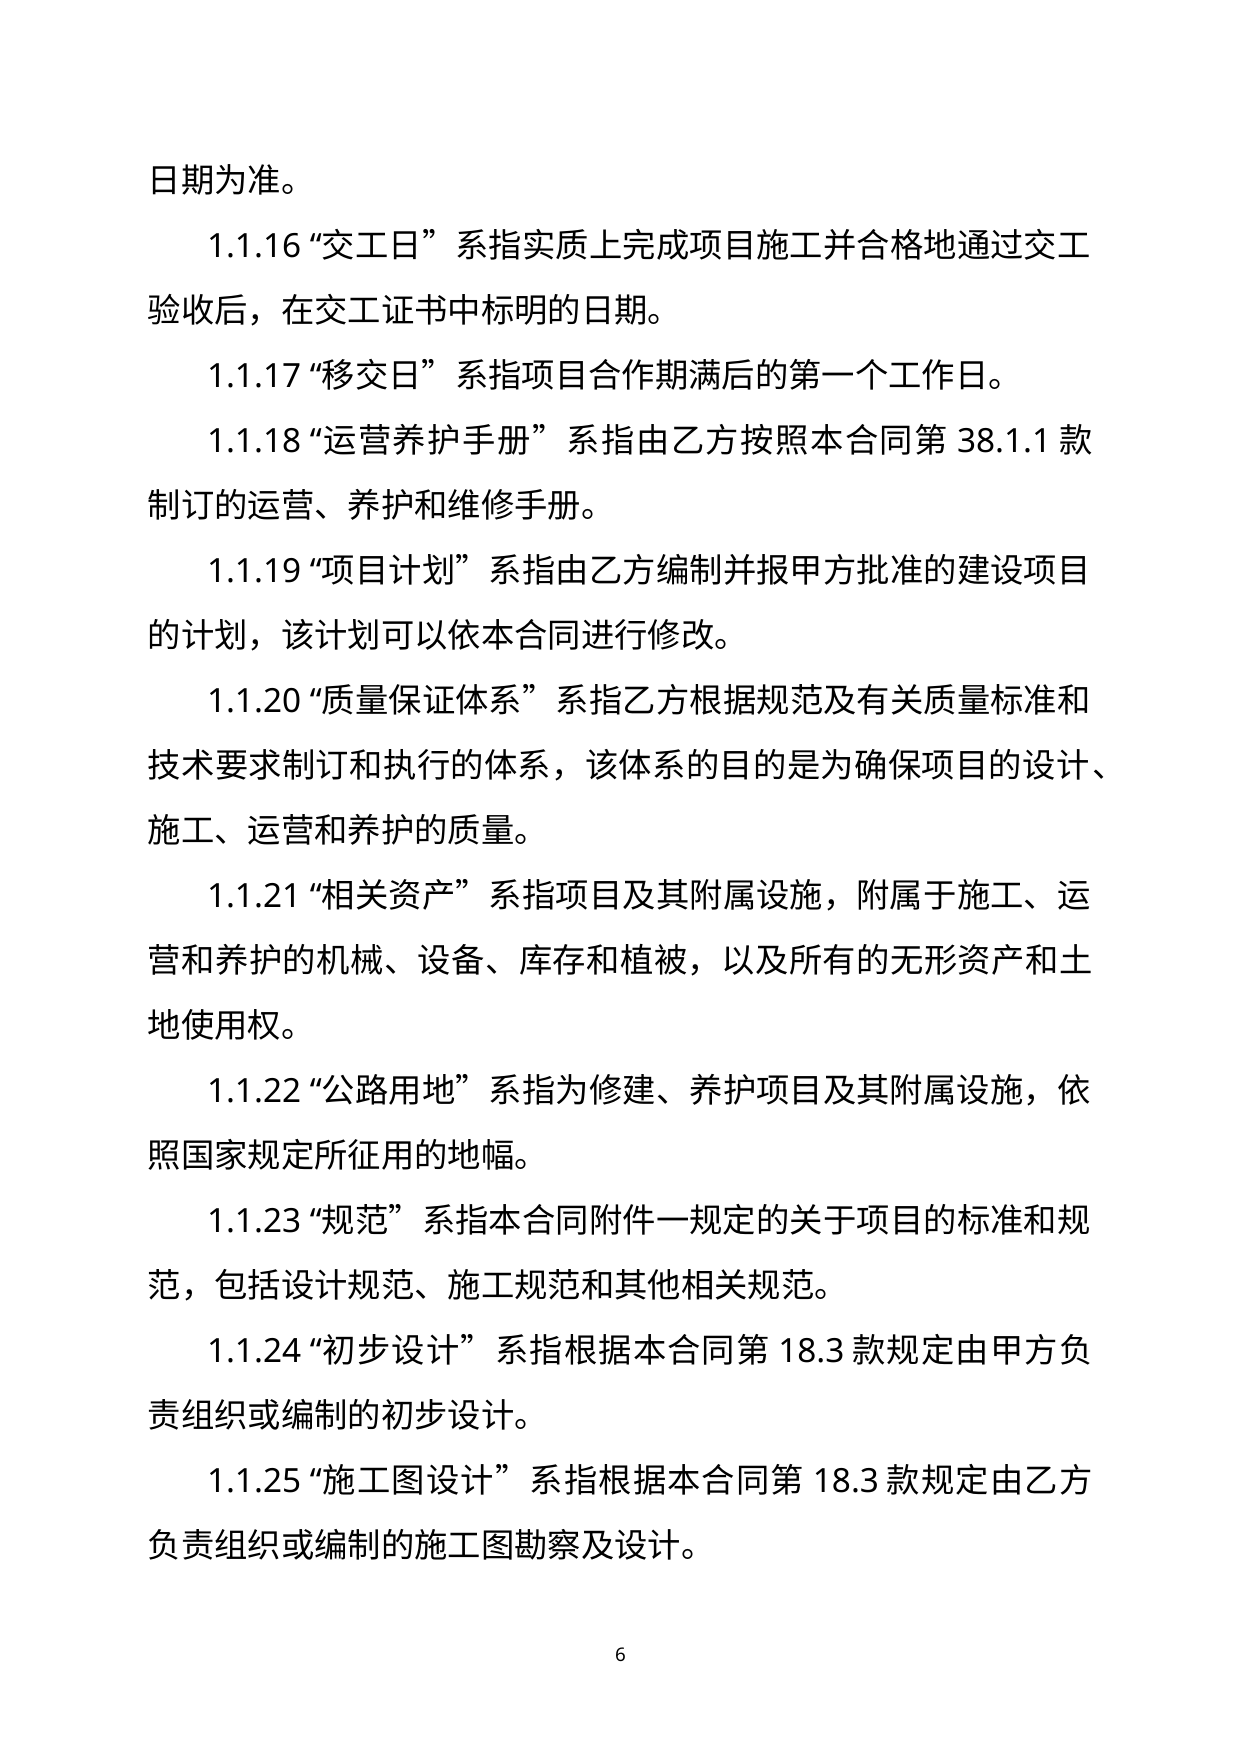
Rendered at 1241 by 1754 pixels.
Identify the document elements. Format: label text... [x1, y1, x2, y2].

text “施工图设计”系指根据本合同第18.3款规定由乙方负责组织或编制的施工图勘察及设计。 [148, 1446, 1092, 1576]
text “公路用地”系指为修建、养护项目及其附属设施，依照国家规定所征用的地幅。 [148, 1056, 1092, 1186]
text “初步设计”系指根据本合同第18.3款规定由甲方负责组织或编制的初步设计。 [148, 1316, 1092, 1446]
text “相关资产”系指项目及其附属设施，附属于施工、运营和养护的机械、设备、库存和植被，以及所有的无形资产和土地使用权。 [148, 861, 1092, 1056]
text “项目计划”系指由乙方编制并报甲方批准的建设项目的计划，该计划可以依本合同进行修改。 [148, 536, 1092, 666]
text “移交日”系指项目合作期满后的第一个工作日。 [148, 341, 1092, 406]
text “质量保证体系”系指乙方根据规范及有关质量标准和技术要求制订和执行的体系，该体系的目的是为确保项目的设计、施工、运营和养护的质量。 [148, 666, 1092, 861]
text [148, 146, 1092, 211]
text “交工日”系指实质上完成项目施工并合格地通过交工验收后，在交工证书中标明的日期。 [148, 211, 1092, 341]
text “规范”系指本合同附件一规定的关于项目的标准和规范，包括设计规范、施工规范和其他相关规范。 [148, 1186, 1092, 1316]
text “运营养护手册”系指由乙方按照本合同第38.1.1款制订的运营、养护和维修手册。 [148, 406, 1092, 536]
